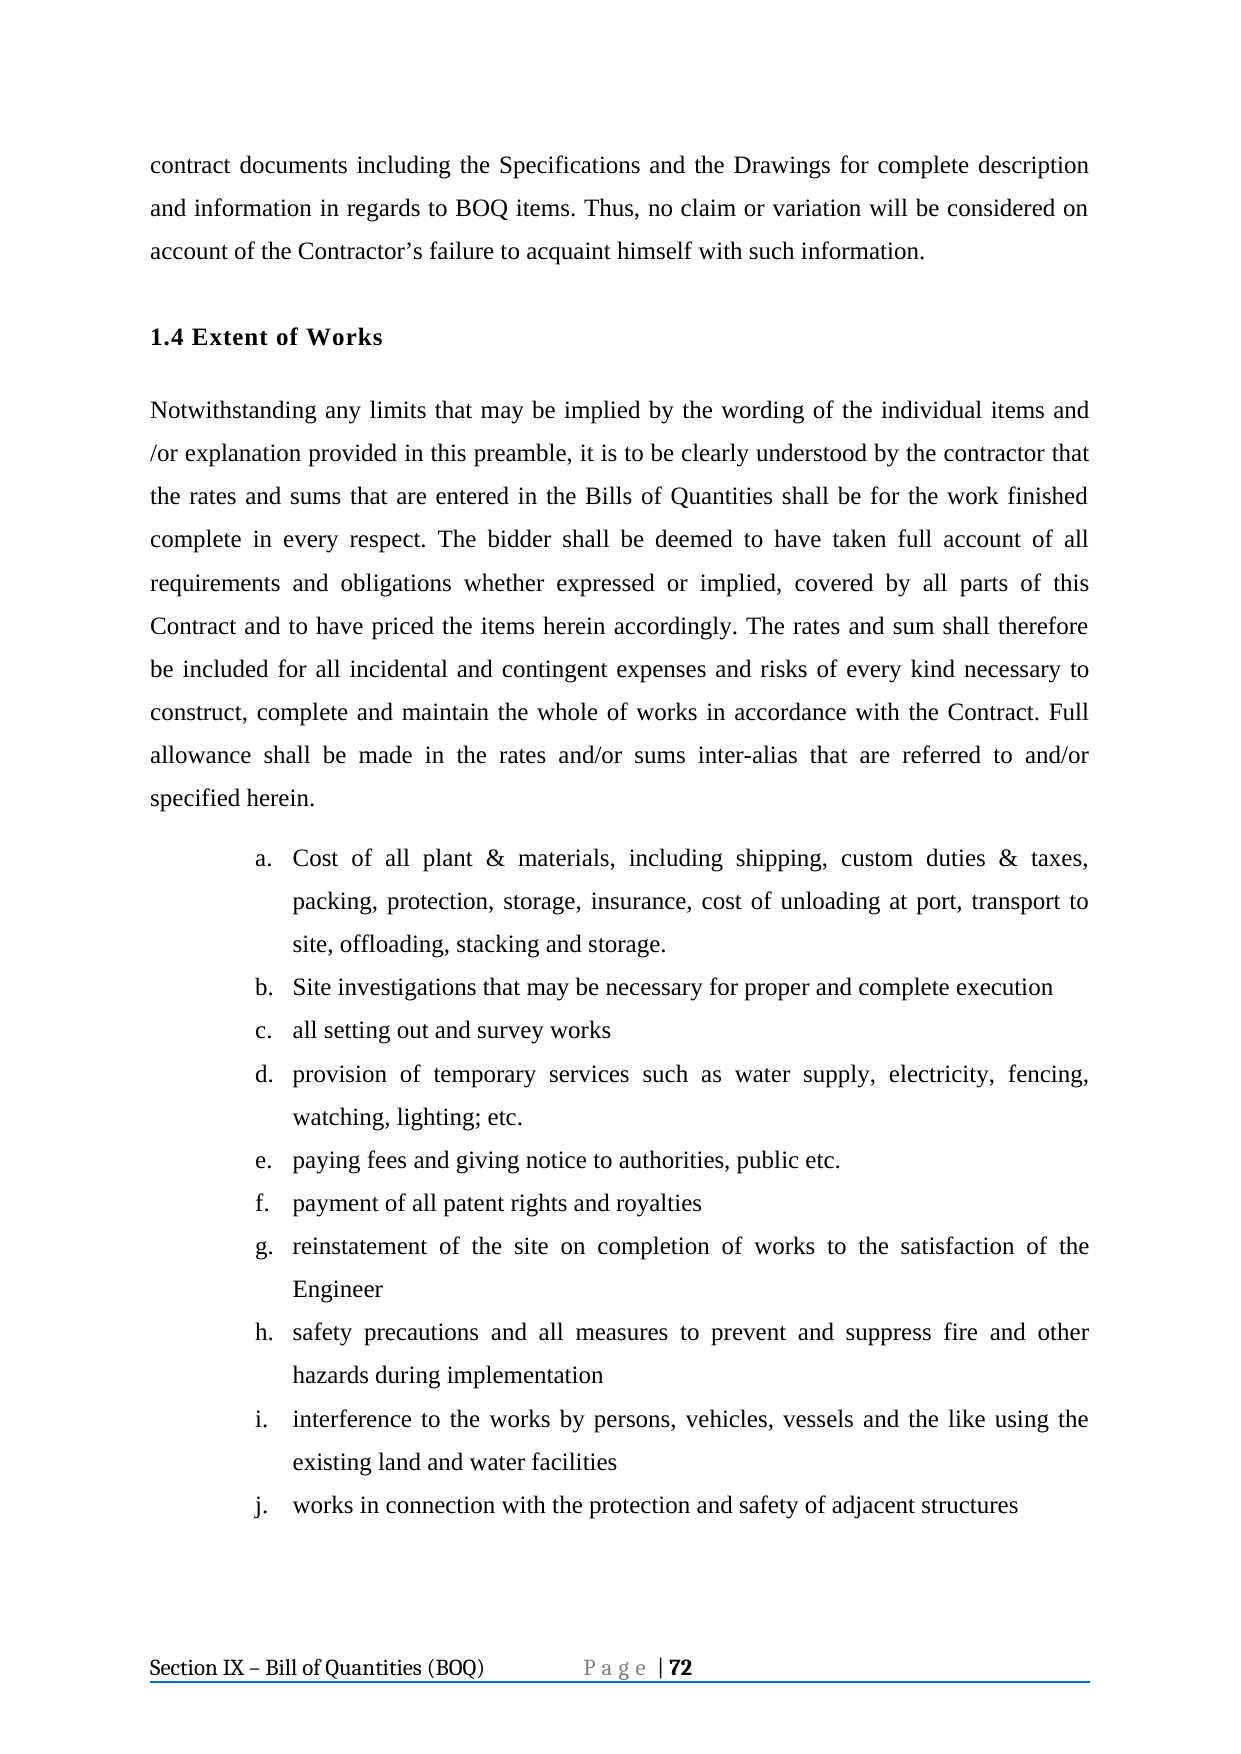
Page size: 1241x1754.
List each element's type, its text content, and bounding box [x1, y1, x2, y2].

text Notwithstanding any limits that may be implied by the wording of the individual items and /or explanation provided in this preamble, it is to be clearly understood by the contractor that the rates and sums that are entered in the Bills of Quantities shall be for the work finished complete in every respect. The bidder shall be deemed to have taken full account of all requirements and obligations whether expressed or implied, covered by all parts of this Contract and to have priced the items herein accordingly. The rates and sum shall therefore be included for all incidental and contingent expenses and risks of every kind necessary to construct, complete and maintain the whole of works in accordance with the Contract. Full allowance shall be made in the rates and/or sums inter-alias that are referred to and/or specified herein. [150, 395, 1090, 812]
list Cost of all plant & materials, including shipping, custom duties & taxes, packing, protection, storage, insurance, cost of unloading at port, transport to site, offloading, stacking and storage. [255, 843, 1090, 958]
list Site investigations that may be necessary for proper and complete execution [255, 972, 1090, 1001]
list provision of temporary services such as water supply, electricity, fencing, watching, lighting; etc. [255, 1059, 1090, 1131]
list works in connection with the protection and safety of adjacent structures [255, 1490, 1090, 1519]
list interference to the works by persons, vehicles, vessels and the like using the existing land and water facilities [255, 1404, 1090, 1476]
subtitle Extent of Works [150, 322, 1090, 351]
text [150, 150, 1090, 265]
list safety precautions and all measures to prevent and suppress fire and other hazards during implementation [255, 1317, 1090, 1389]
list reinstatement of the site on completion of works to the satisfaction of the Engineer [255, 1231, 1090, 1303]
list paying fees and giving notice to authorities, public etc. [255, 1145, 1090, 1174]
list payment of all patent rights and royalties [255, 1188, 1090, 1217]
list all setting out and survey works [255, 1016, 1090, 1044]
